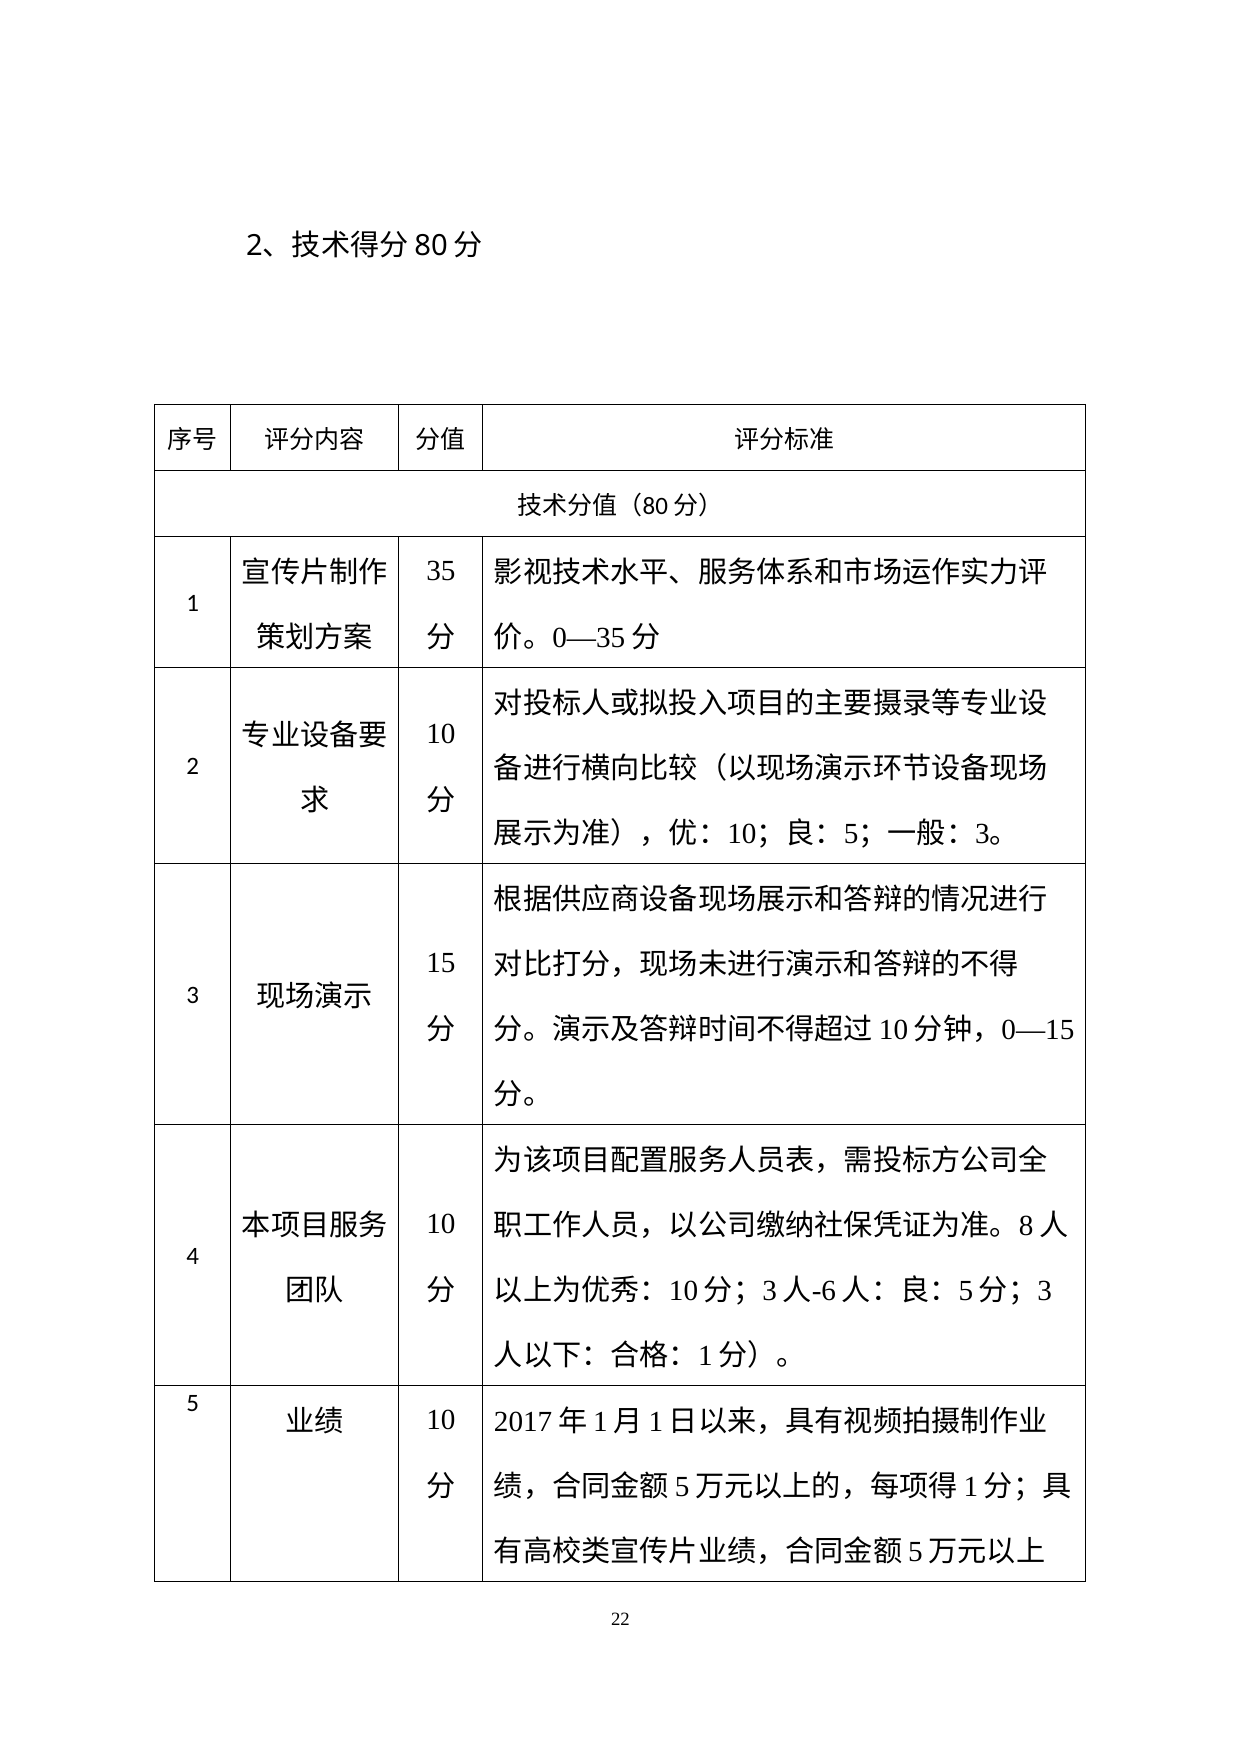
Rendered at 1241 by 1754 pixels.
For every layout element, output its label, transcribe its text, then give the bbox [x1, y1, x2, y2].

table_header 评分标准 [483, 405, 1085, 470]
table_cell 10分 [399, 1125, 482, 1385]
table_header 评分内容 [231, 405, 398, 470]
table_cell 根据供应商设备现场展示和答辩的情况进行对比打分，现场未进行演示和答辩的不得分。演示及答辩时间不得超过10分钟，0—15分。 [483, 864, 1085, 1124]
table_header 分值 [399, 405, 482, 470]
table_header 序号 [155, 405, 230, 470]
table_cell 35分 [399, 537, 482, 667]
table_cell 15分 [399, 864, 482, 1124]
table_cell 宣传片制作策划方案 [231, 537, 398, 667]
text 2、技术得分80分 [187, 221, 1053, 264]
table_cell 对投标人或拟投入项目的主要摄录等专业设备进行横向比较（以现场演示环节设备现场展示为准），优：10；良：5；一般：3。 [483, 668, 1085, 863]
table_cell 为该项目配置服务人员表，需投标方公司全职工作人员，以公司缴纳社保凭证为准。8人以上为优秀：10分；3人-6人：良：5分；3人以下：合格：1分）。 [483, 1125, 1085, 1385]
table_cell 本项目服务团队 [231, 1125, 398, 1385]
table_cell 10分 [399, 1386, 482, 1581]
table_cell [483, 1386, 1085, 1581]
table_cell 10分 [399, 668, 482, 863]
table_cell 3 [155, 864, 230, 1124]
table_cell 业绩 [231, 1386, 398, 1581]
table_cell 专业设备要求 [231, 668, 398, 863]
table_cell 5 [155, 1386, 230, 1581]
table_cell 4 [155, 1125, 230, 1385]
table_cell 技术分值（80分） [155, 471, 1085, 536]
table_cell 1 [155, 537, 230, 667]
table_cell 2 [155, 668, 230, 863]
table_cell 影视技术水平、服务体系和市场运作实力评价。0—35分 [483, 537, 1085, 667]
table_cell 现场演示 [231, 864, 398, 1124]
